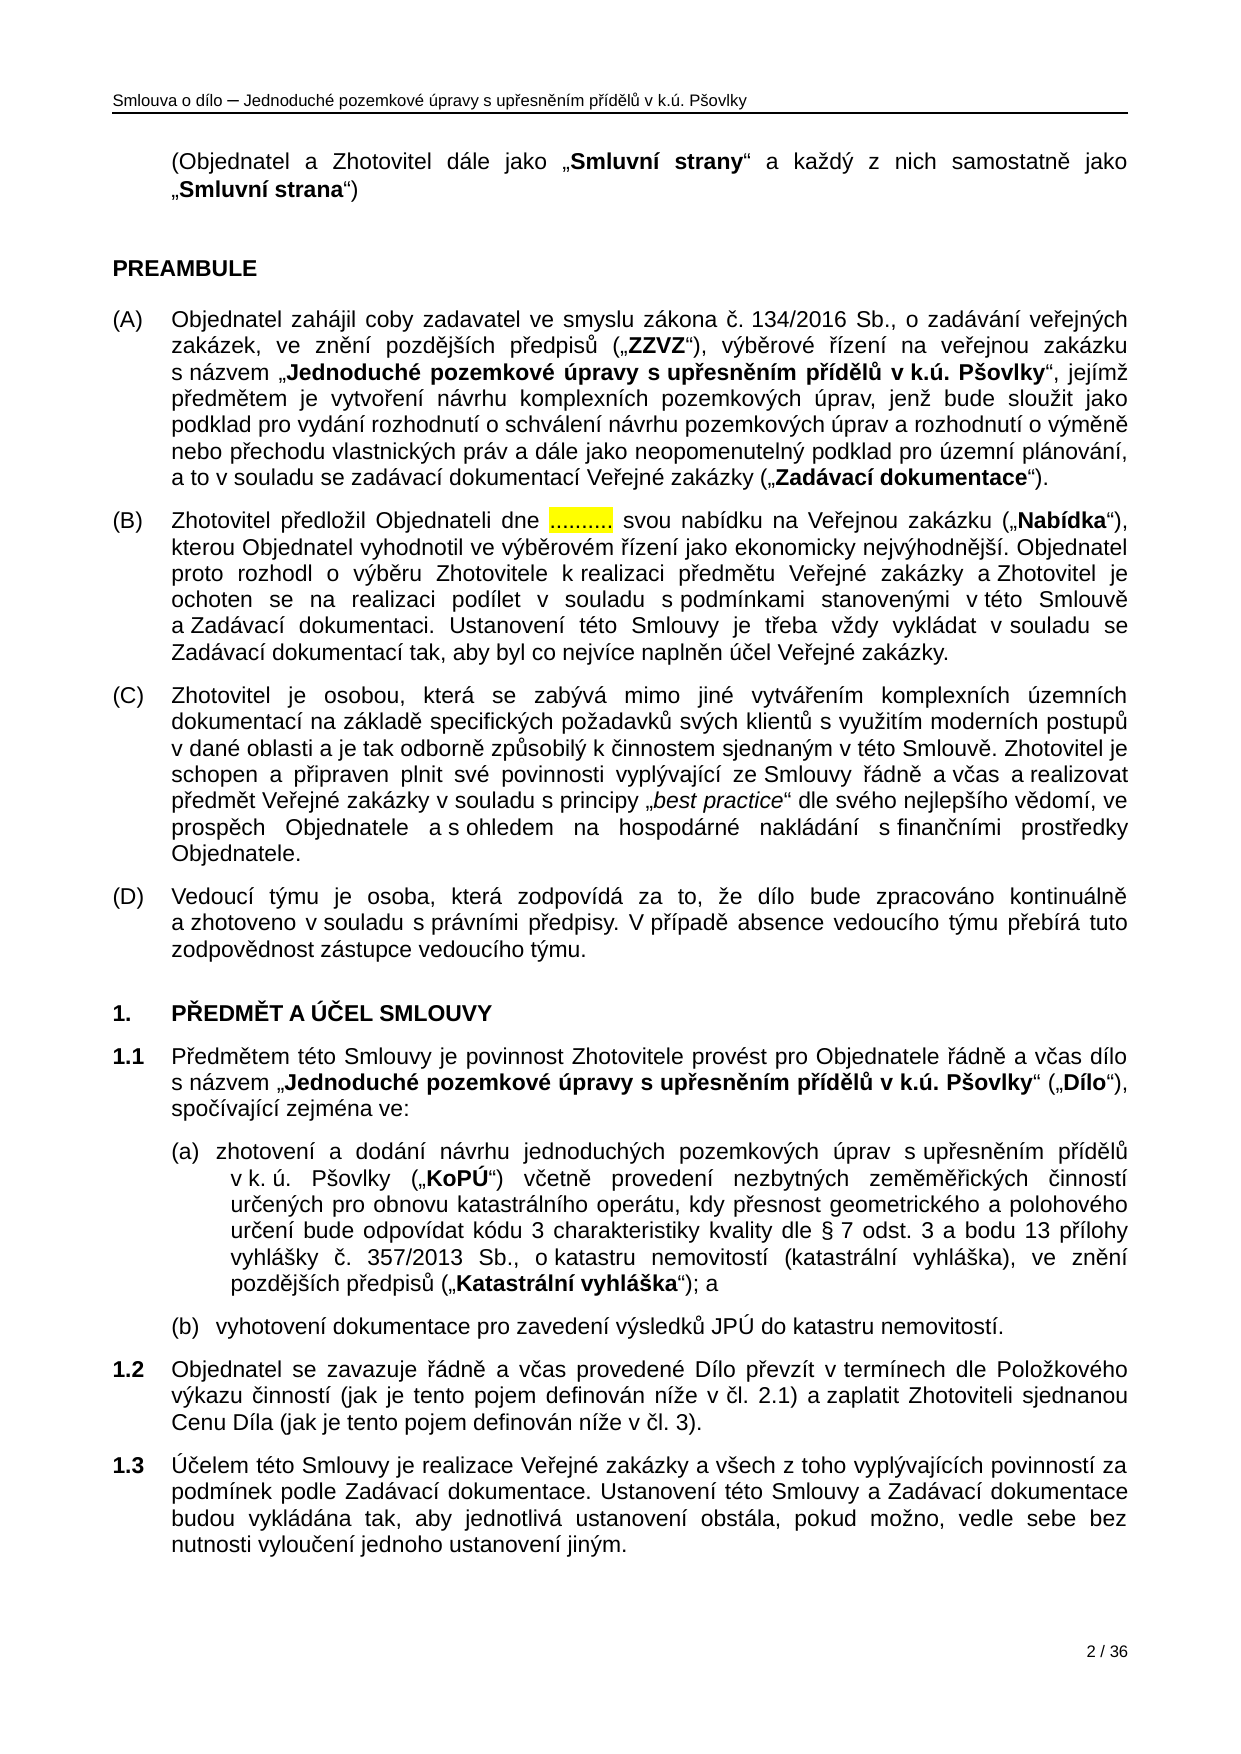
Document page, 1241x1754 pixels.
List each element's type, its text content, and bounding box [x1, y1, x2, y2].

text vyhotovení dokumentace pro zavedení výsledků JPÚ do katastru nemovitostí. [171, 1313, 1128, 1339]
text Účelem této Smlouvy je realizace Veřejné zakázky a všech z toho vyplývajících povinností za podmínek podle Zadávací dokumentace. Ustanovení této Smlouvy a Zadávací dokumentace budou vykládána tak, aby jednotlivá ustanovení obstála, pokud možno, vedle sebe bez nutnosti vyloučení jednoho ustanovení jiným. [112, 1452, 1128, 1557]
text Vedoucí týmu je osoba, která zodpovídá za to, že dílo bude zpracováno kontinuálně a zhotoveno v souladu s právními předpisy. V případě absence vedoucího týmu přebírá tuto zodpovědnost zástupce vedoucího týmu. [112, 883, 1128, 962]
text Předmětem této Smlouvy je povinnost Zhotovitele provést pro Objednatele řádně a včas dílo s názvem „Jednoduché pozemkové úpravy s upřesněním přídělů v k.ú. Pšovlky“ („Dílo“), spočívající zejména ve: [112, 1043, 1128, 1122]
text Objednatel zahájil coby zadavatel ve smyslu zákona č. 134/2016 Sb., o zadávání veřejných zakázek, ve znění pozdějších předpisů („ZZVZ“), výběrové řízení na veřejnou zakázku s názvem „Jednoduché pozemkové úpravy s upřesněním přídělů v k.ú. Pšovlky“, jejímž předmětem je vytvoření návrhu komplexních pozemkových úprav, jenž bude sloužit jako podklad pro vydání rozhodnutí o schválení návrhu pozemkových úprav a rozhodnutí o výměně nebo přechodu vlastnických práv a dále jako neopomenutelný podklad pro územní plánování, a to v souladu se zadávací dokumentací Veřejné zakázky („Zadávací dokumentace“). [112, 306, 1128, 490]
text (Objednatel a Zhotovitel dále jako „Smluvní strany“ a každý z nich samostatně jako „Smluvní strana“) [171, 148, 1128, 202]
text Zhotovitel předložil Objednateli dne .......... svou nabídku na Veřejnou zakázku („Nabídka“), kterou Objednatel vyhodnotil ve výběrovém řízení jako ekonomicky nejvýhodnější. Objednatel proto rozhodl o výběru Zhotovitele k realizaci předmětu Veřejné zakázky a Zhotovitel je ochoten se na realizaci podílet v souladu s podmínkami stanovenými v této Smlouvě a Zadávací dokumentaci. Ustanovení této Smlouvy je třeba vždy vykládat v souladu se Zadávací dokumentací tak, aby byl co nejvíce naplněn účel Veřejné zakázky. [112, 507, 1128, 665]
text Předmět a účel smlouvy [112, 999, 1128, 1026]
subtitle Preambule [112, 254, 1128, 281]
text zhotovení a dodání návrhu jednoduchých pozemkových úprav s upřesněním přídělů v k. ú. Pšovlky („KoPÚ“) včetně provedení nezbytných zeměměřických činností určených pro obnovu katastrálního operátu, kdy přesnost geometrického a polohového určení bude odpovídat kódu 3 charakteristiky kvality dle § 7 odst. 3 a bodu 13 přílohy vyhlášky č. 357/2013 Sb., o katastru nemovitostí (katastrální vyhláška), ve znění pozdějších předpisů („Katastrální vyhláška“); a [171, 1138, 1128, 1296]
text Zhotovitel je osobou, která se zabývá mimo jiné vytvářením komplexních územních dokumentací na základě specifických požadavků svých klientů s využitím moderních postupů v dané oblasti a je tak odborně způsobilý k činnostem sjednaným v této Smlouvě. Zhotovitel je schopen a připraven plnit své povinnosti vyplývající ze Smlouvy řádně a včas a realizovat předmět Veřejné zakázky v souladu s principy „best practice“ dle svého nejlepšího vědomí, ve prospěch Objednatele a s ohledem na hospodárné nakládání s finančními prostředky Objednatele. [112, 682, 1128, 866]
text Objednatel se zavazuje řádně a včas provedené Dílo převzít v termínech dle Položkového výkazu činností (jak je tento pojem definován níže v čl. 2.1) a zaplatit Zhotoviteli sjednanou Cenu Díla (jak je tento pojem definován níže v čl. 3). [112, 1356, 1128, 1435]
